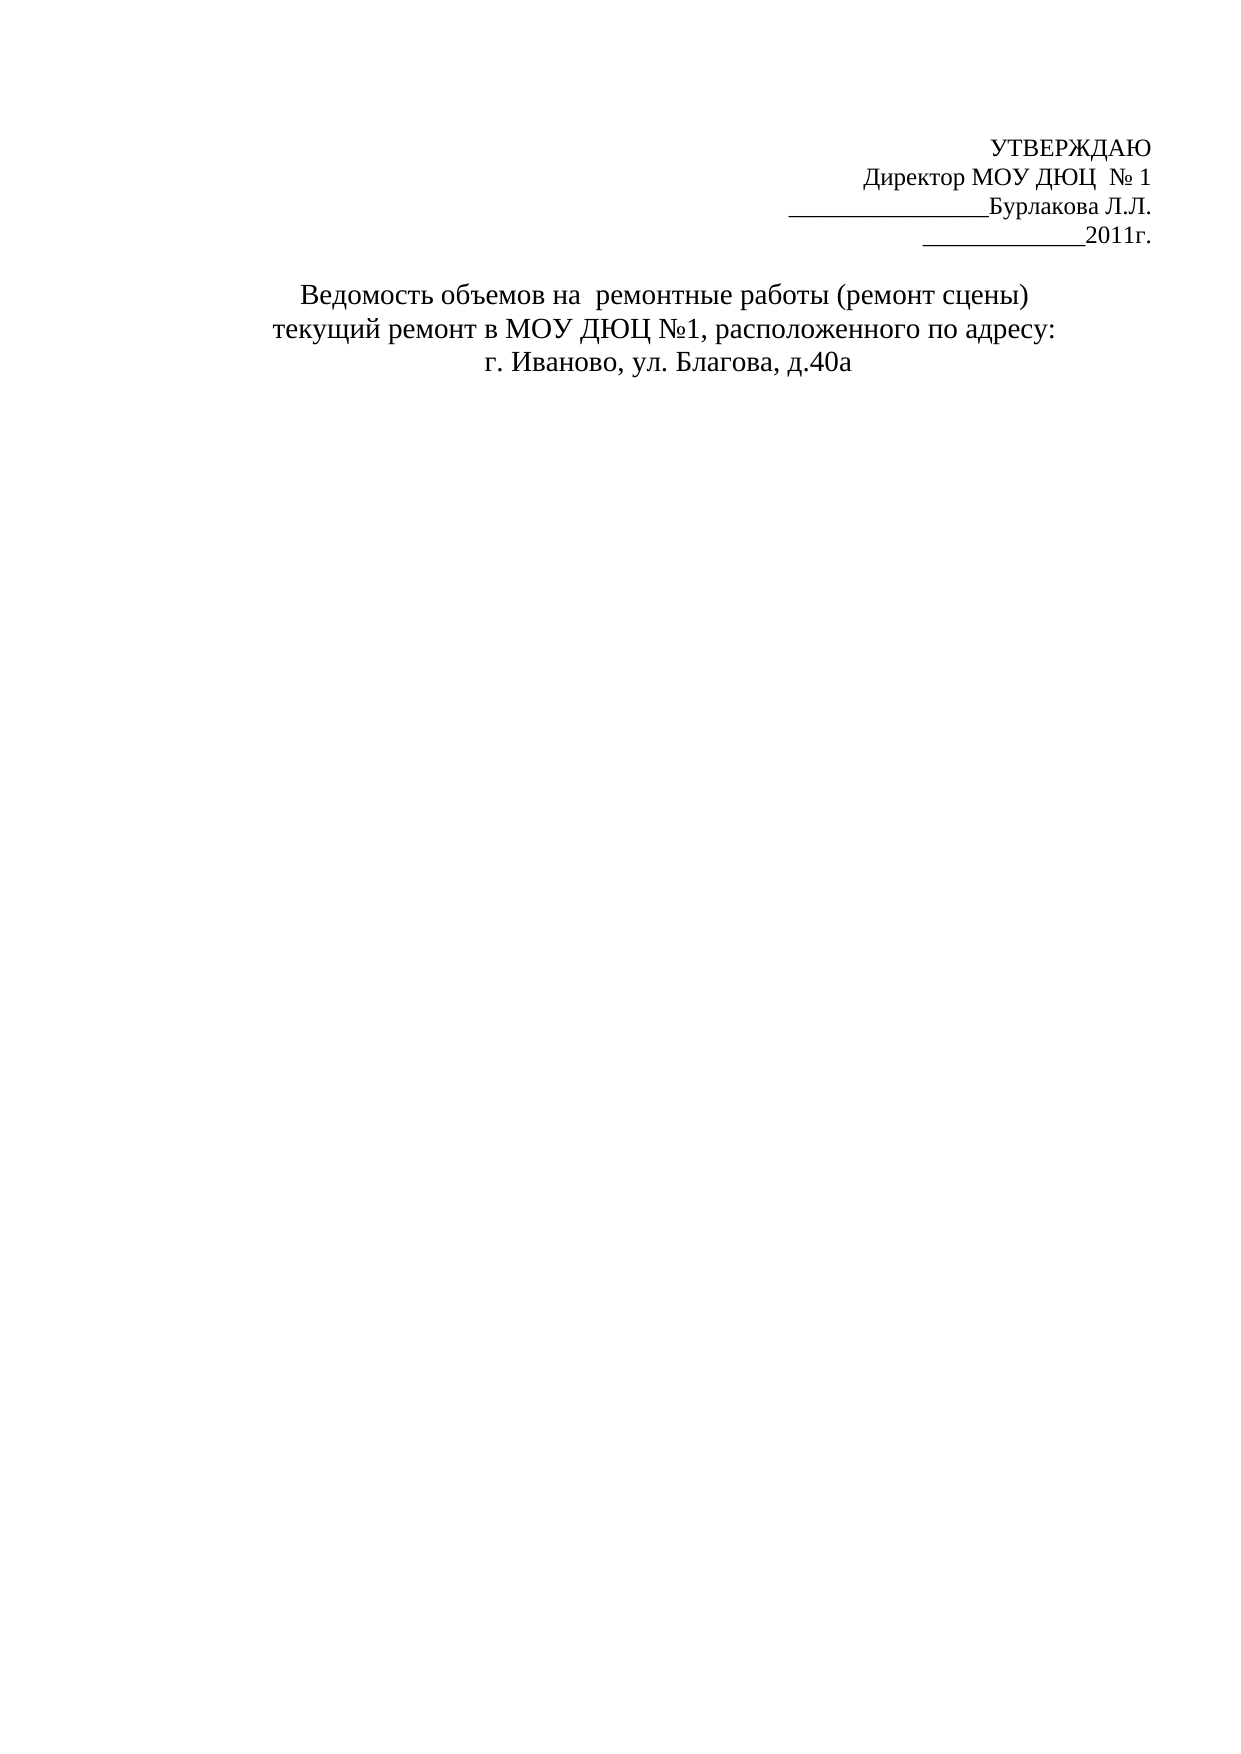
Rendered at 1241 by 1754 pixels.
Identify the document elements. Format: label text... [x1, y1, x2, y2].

text Директор МОУ ДЮЦ № 1 [177, 162, 1152, 191]
text ________________Бурлакова Л.Л. [177, 191, 1152, 220]
text _____________2011г. [177, 220, 1152, 248]
text г. Иваново, ул. Благова, д.40а [177, 344, 1152, 378]
text Ведомость объемов на ремонтные работы (ремонт сцены) [177, 277, 1152, 311]
text УТВЕРЖДАЮ [177, 133, 1152, 162]
text текущий ремонт в МОУ ДЮЦ №1, расположенного по адресу: [177, 311, 1152, 344]
